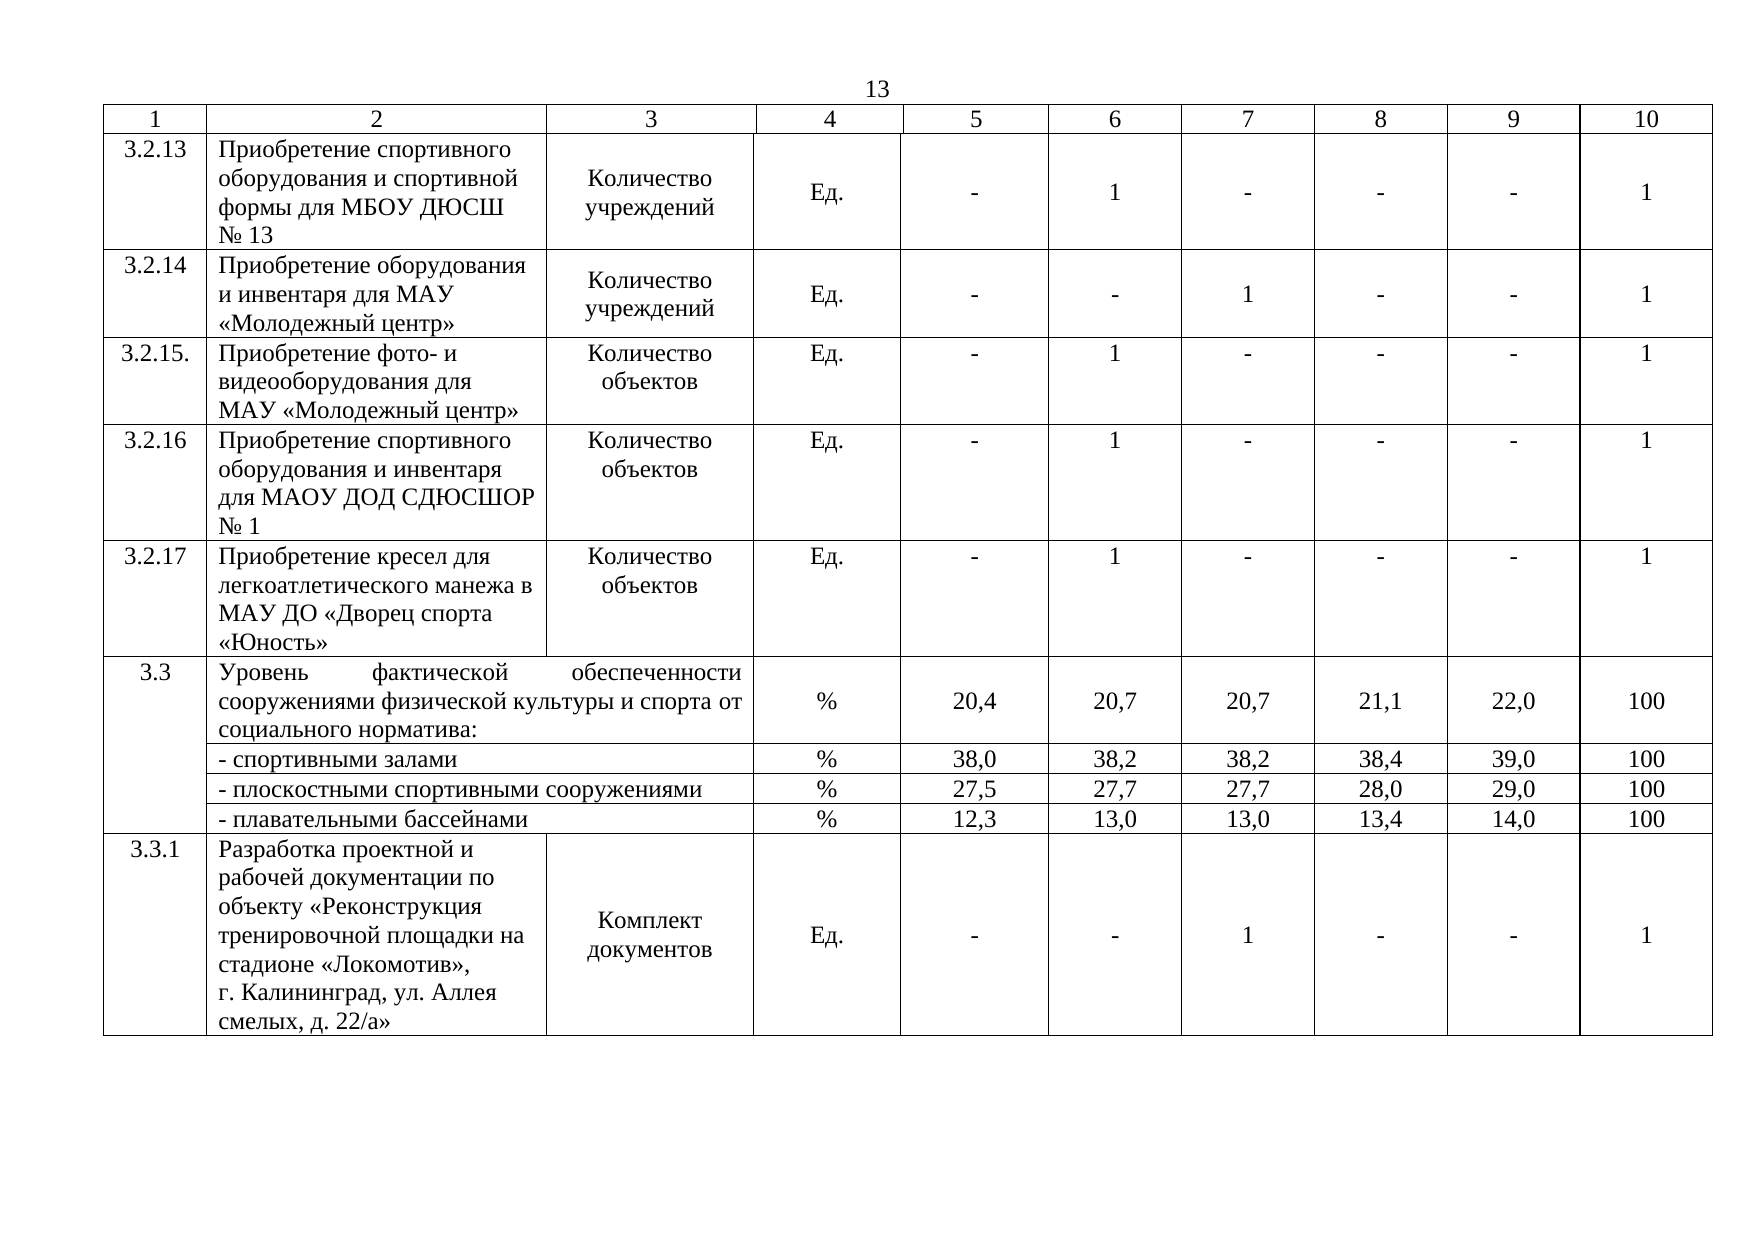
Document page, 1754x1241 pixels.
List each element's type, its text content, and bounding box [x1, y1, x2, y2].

table_cell - [1182, 134, 1314, 249]
table_cell % [754, 744, 900, 773]
table_cell Разработка проектной и рабочей документации по объекту «Реконструкция тренировочной площадки на стадионе «Локомотив», г. Калининград, ул. Аллея смелых, д. 22/а» [207, 834, 546, 1035]
table_cell 27,5 [901, 774, 1048, 803]
table_cell 3.2.17 [104, 541, 206, 656]
table_cell 28,0 [1315, 774, 1447, 803]
table_cell 20,7 [1182, 657, 1314, 743]
table_cell 100 [1581, 744, 1712, 773]
table_cell Количество объектов [547, 338, 753, 424]
table_header 3 [547, 105, 756, 133]
table_cell 22,0 [1448, 657, 1579, 743]
table_cell Ед. [754, 541, 900, 656]
table_cell - [1448, 134, 1579, 249]
table_cell 1 [1581, 425, 1712, 540]
table_cell - [1182, 541, 1314, 656]
table_header 7 [1182, 105, 1314, 133]
table_cell - [1315, 541, 1447, 656]
table_header 10 [1581, 105, 1712, 133]
table_cell Приобретение спортивного оборудования и инвентаря для МАОУ ДОД СДЮСШОР № 1 [207, 425, 546, 540]
table_cell 38,2 [1182, 744, 1314, 773]
table_cell 20,7 [1049, 657, 1181, 743]
table_header 5 [904, 105, 1048, 133]
table_cell 1 [1182, 250, 1314, 337]
table_cell - [1182, 425, 1314, 540]
table_cell - [1448, 834, 1579, 1035]
table_cell Ед. [754, 134, 900, 249]
table_cell - [1448, 250, 1579, 337]
table_cell 100 [1581, 774, 1712, 803]
table_cell 100 [1581, 804, 1712, 833]
table_cell 1 [1049, 541, 1181, 656]
table_cell 1 [1581, 338, 1712, 424]
table_cell 3.3 [104, 657, 206, 833]
table_cell 13,0 [1049, 804, 1181, 833]
table_header 8 [1315, 105, 1447, 133]
table_cell - [901, 425, 1048, 540]
table_header 2 [207, 105, 546, 133]
table_cell - [1315, 834, 1447, 1035]
table_cell Приобретение фото- и видеооборудования для МАУ «Молодежный центр» [207, 338, 546, 424]
table_cell Ед. [754, 834, 900, 1035]
table_cell 1 [1581, 834, 1712, 1035]
table_cell 27,7 [1049, 774, 1181, 803]
table_cell % [754, 774, 900, 803]
table_cell 1 [1049, 134, 1181, 249]
table_cell % [754, 804, 900, 833]
table_cell 1 [1049, 338, 1181, 424]
table_cell - [1049, 250, 1181, 337]
table_cell 3.3.1 [104, 834, 206, 1035]
table_header 4 [757, 105, 903, 133]
table_cell 1 [1581, 541, 1712, 656]
table_cell 12,3 [901, 804, 1048, 833]
table_cell % [754, 657, 900, 743]
table_cell Приобретение спортивного оборудования и спортивной формы для МБОУ ДЮСШ № 13 [207, 134, 546, 249]
table_cell Ед. [754, 250, 900, 337]
table_cell 1 [1182, 834, 1314, 1035]
table_header 6 [1049, 105, 1181, 133]
table_cell 38,0 [901, 744, 1048, 773]
table_cell - спортивными залами [207, 744, 753, 773]
table_cell Количество учреждений [547, 250, 753, 337]
table_cell - [901, 834, 1048, 1035]
table_cell 29,0 [1448, 774, 1579, 803]
table_header 1 [104, 105, 206, 133]
table_cell 38,2 [1049, 744, 1181, 773]
table_cell 3.2.16 [104, 425, 206, 540]
table_cell - [1315, 425, 1447, 540]
table_cell Ед. [754, 425, 900, 540]
table_cell Количество объектов [547, 541, 753, 656]
table_cell - [1049, 834, 1181, 1035]
table_cell 1 [1581, 134, 1712, 249]
table_cell - [1448, 541, 1579, 656]
table_cell 3.2.14 [104, 250, 206, 337]
table_cell Комплект документов [547, 834, 753, 1035]
table_cell 38,4 [1315, 744, 1447, 773]
table_cell - плавательными бассейнами [207, 804, 753, 833]
table_cell 13,4 [1315, 804, 1447, 833]
table_cell Количество учреждений [547, 134, 753, 249]
table_cell 3.2.13 [104, 134, 206, 249]
table_cell 1 [1049, 425, 1181, 540]
table_cell - [1315, 250, 1447, 337]
table_cell Количество объектов [547, 425, 753, 540]
table_cell - [901, 338, 1048, 424]
table_cell 21,1 [1315, 657, 1447, 743]
table_cell Ед. [754, 338, 900, 424]
table_cell - [1315, 134, 1447, 249]
table_cell 100 [1581, 657, 1712, 743]
table_cell 20,4 [901, 657, 1048, 743]
table_cell 13,0 [1182, 804, 1314, 833]
table_cell 14,0 [1448, 804, 1579, 833]
table_cell Приобретение оборудования и инвентаря для МАУ «Молодежный центр» [207, 250, 546, 337]
table_header 9 [1448, 105, 1579, 133]
table_cell 27,7 [1182, 774, 1314, 803]
table_cell - [901, 541, 1048, 656]
table_cell - [901, 250, 1048, 337]
table_cell 1 [1581, 250, 1712, 337]
table_cell - [1448, 338, 1579, 424]
table_cell 39,0 [1448, 744, 1579, 773]
table_cell - [901, 134, 1048, 249]
table_cell Уровень фактической обеспеченности сооружениями физической культуры и спорта от социального норматива: [207, 657, 753, 743]
table_cell - плоскостными спортивными сооружениями [207, 774, 753, 803]
table_cell Приобретение кресел для легкоатлетического манежа в МАУ ДО «Дворец спорта «Юность» [207, 541, 546, 656]
table_cell - [1448, 425, 1579, 540]
table_cell 3.2.15. [104, 338, 206, 424]
table_cell - [1315, 338, 1447, 424]
table_cell - [1182, 338, 1314, 424]
